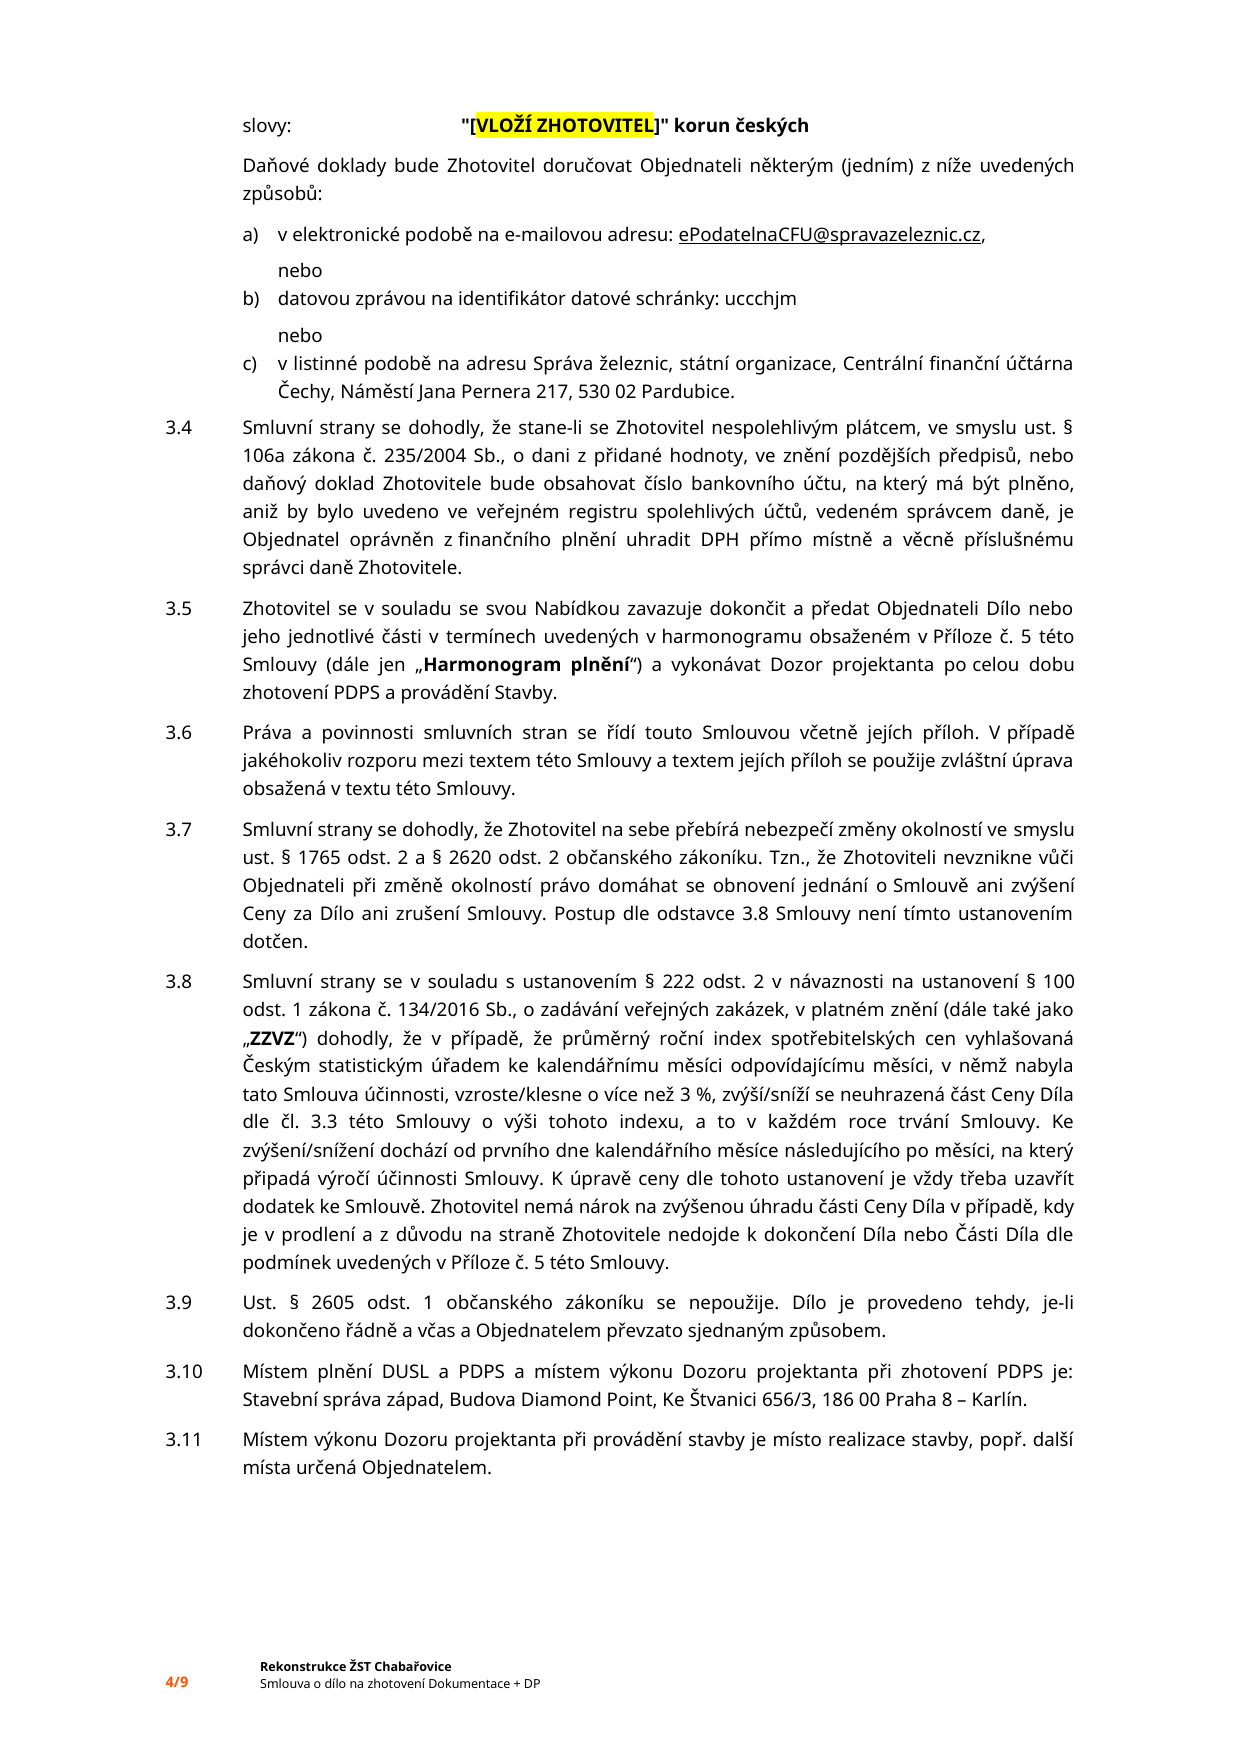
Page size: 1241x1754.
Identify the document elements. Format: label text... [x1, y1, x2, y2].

text Ust. § 2605 odst. 1 občanského zákoníku se nepoužije. Dílo je provedeno tehdy, je-li dokončeno řádně a včas a Objednatelem převzato sjednaným způsobem. [165, 1289, 1075, 1343]
text Zhotovitel se v souladu se svou Nabídkou zavazuje dokončit a předat Objednateli Dílo nebo jeho jednotlivé části v termínech uvedených v harmonogramu obsaženém v Příloze č. 5 této Smlouvy (dále jen „Harmonogram plnění“) a vykonávat Dozor projektanta po celou dobu zhotovení PDPS a provádění Stavby. [165, 595, 1075, 704]
text datovou zprávou na identifikátor datové schránky: uccchjm [242, 286, 1075, 311]
text Práva a povinnosti smluvních stran se řídí touto Smlouvou včetně jejích příloh. V případě jakéhokoliv rozporu mezi textem této Smlouvy a textem jejích příloh se použije zvláštní úprava obsažená v textu této Smlouvy. [165, 719, 1075, 801]
text Místem plnění DUSL a PDPS a místem výkonu Dozoru projektanta při zhotovení PDPS je: Stavební správa západ, Budova Diamond Point, Ke Štvanici 656/3, 186 00 Praha 8 – Karlín. [165, 1358, 1075, 1412]
text v elektronické podobě na e-mailovou adresu: ePodatelnaCFU@spravazeleznic.cz, [242, 221, 1075, 247]
list Smluvní strany se v souladu s ustanovením § 222 odst. 2 v návaznosti na ustanovení § 100 odst. 1 zákona č. 134/2016 Sb., o zadávání veřejných zakázek, v platném znění (dále také jako „ZZVZ“) dohodly, že v případě, že průměrný roční index spotřebitelských cen vyhlašovaná Českým statistickým úřadem ke kalendářnímu měsíci odpovídajícímu měsíci, v němž nabyla tato Smlouva účinnosti, vzroste/klesne o více než 3 %, zvýší/sníží se neuhrazená část Ceny Díla dle čl. 3.3 této Smlouvy o výši tohoto indexu, a to v každém roce trvání Smlouvy. Ke zvýšení/snížení dochází od prvního dne kalendářního měsíce následujícího po měsíci, na který připadá výročí účinnosti Smlouvy. K úpravě ceny dle tohoto ustanovení je vždy třeba uzavřít dodatek ke Smlouvě. Zhotovitel nemá nárok na zvýšenou úhradu části Ceny Díla v případě, kdy je v prodlení a z důvodu na straně Zhotovitele nedojde k dokončení Díla nebo Části Díla dle podmínek uvedených v Příloze č. 5 této Smlouvy. [165, 969, 1075, 1274]
text nebo [278, 322, 1075, 347]
text v listinné podobě na adresu Správa železnic, státní organizace, Centrální finanční účtárna Čechy, Náměstí Jana Pernera 217, 530 02 Pardubice. [242, 350, 1075, 403]
list Smluvní strany se dohodly, že Zhotovitel na sebe přebírá nebezpečí změny okolností ve smyslu ust. § 1765 odst. 2 a § 2620 odst. 2 občanského zákoníku. Tzn., že Zhotoviteli nevznikne vůči Objednateli při změně okolností právo domáhat se obnovení jednání o Smlouvě ani zvýšení Ceny za Dílo ani zrušení Smlouvy. Postup dle odstavce 3.8 Smlouvy není tímto ustanovením dotčen. [165, 816, 1075, 954]
text slovy: "[VLOŽÍ ZHOTOVITEL]" korun českých [654, 112, 1075, 138]
text Daňové doklady bude Zhotovitel doručovat Objednateli některým (jedním) z níže uvedených způsobů: [242, 153, 1075, 206]
text Smluvní strany se dohodly, že stane-li se Zhotovitel nespolehlivým plátcem, ve smyslu ust. § 106a zákona č. 235/2004 Sb., o dani z přidané hodnoty, ve znění pozdějších předpisů, nebo daňový doklad Zhotovitele bude obsahovat číslo bankovního účtu, na který má být plněno, aniž by bylo uvedeno ve veřejném registru spolehlivých účtů, vedeném správcem daně, je Objednatel oprávněn z finančního plnění uhradit DPH přímo místně a věcně příslušnému správci daně Zhotovitele. [165, 414, 1075, 580]
text nebo [278, 258, 1075, 283]
text Místem výkonu Dozoru projektanta při provádění stavby je místo realizace stavby, popř. další místa určená Objednatelem. [165, 1427, 1075, 1480]
text slovy: "[VLOŽÍ ZHOTOVITEL]" korun českých [242, 112, 476, 138]
